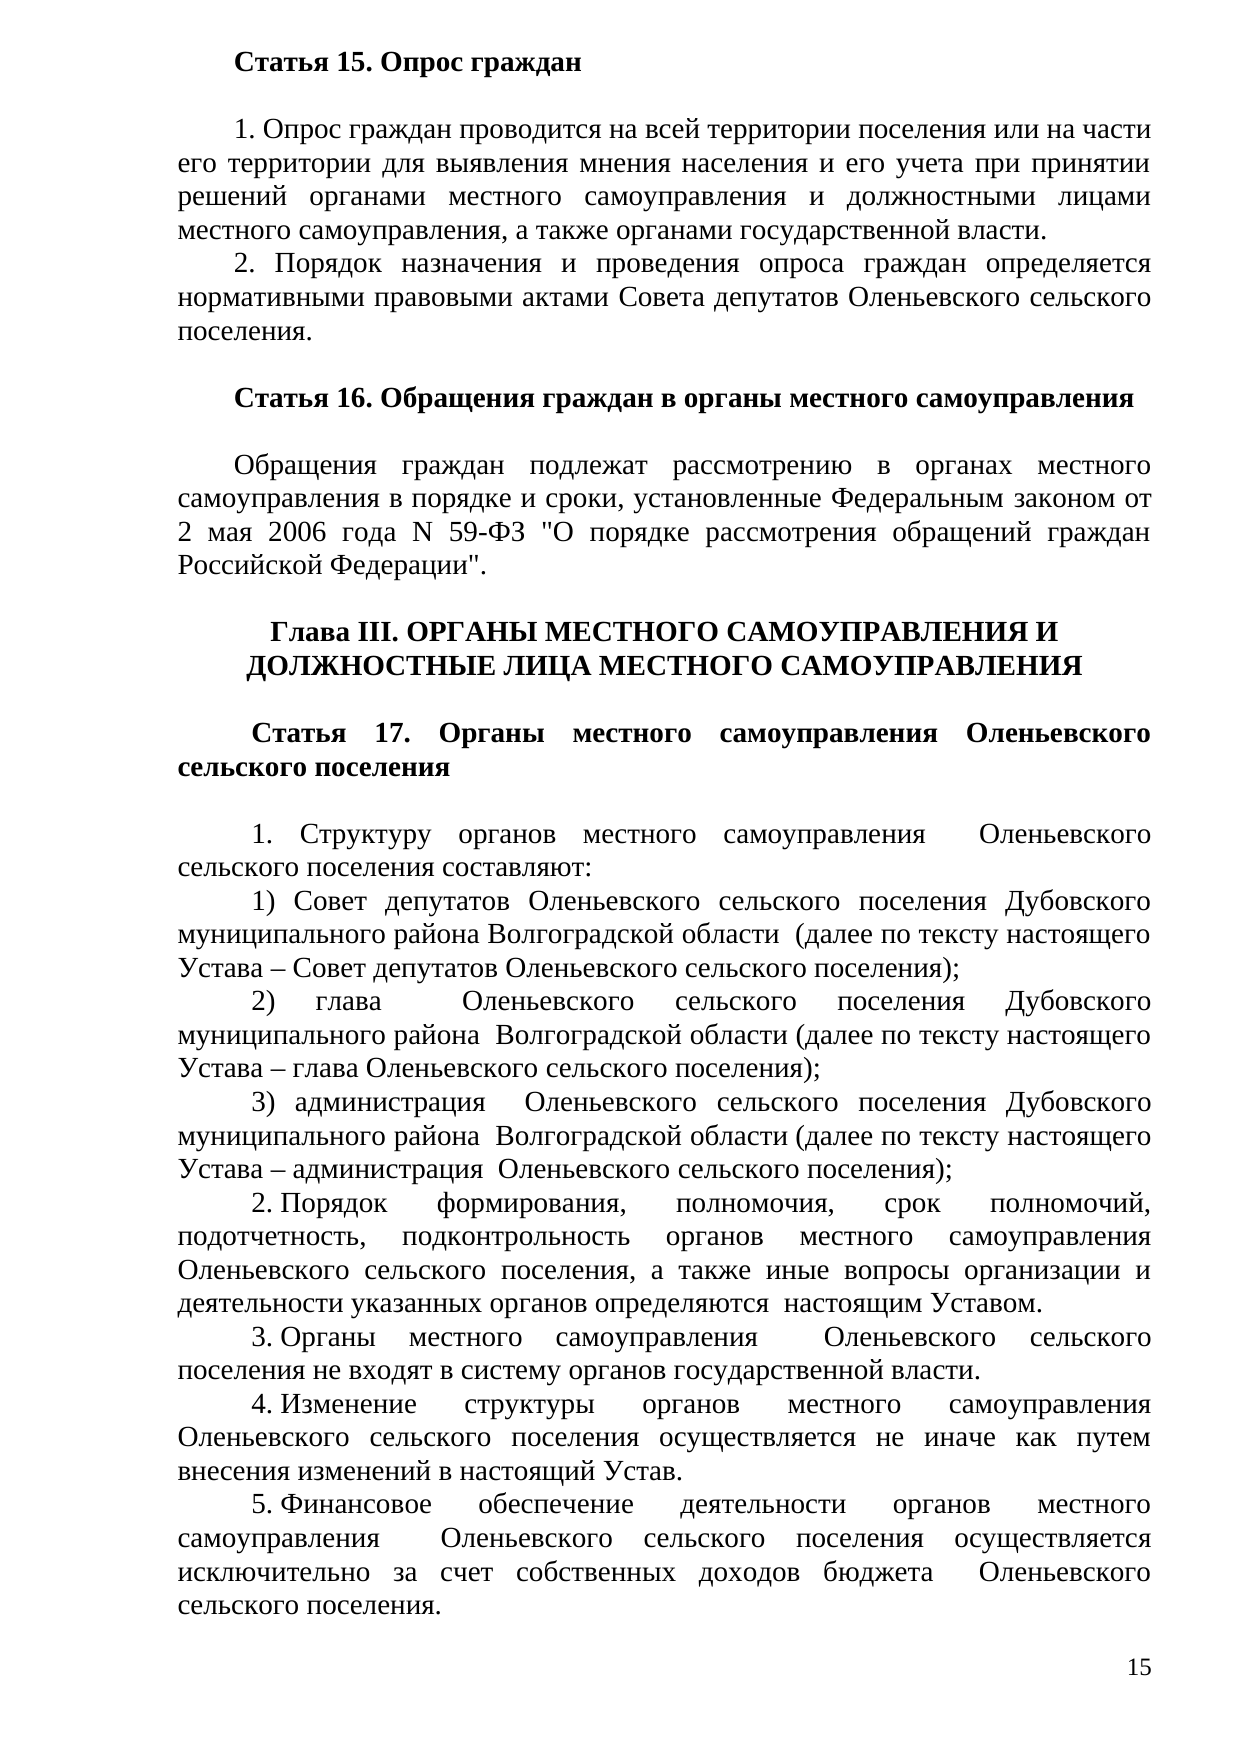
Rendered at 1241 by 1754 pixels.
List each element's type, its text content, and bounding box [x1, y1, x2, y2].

text Обращения граждан подлежат рассмотрению в органах местного самоуправления в порядке и сроки, установленные Федеральным законом от 2 мая 2006 года N 59-ФЗ "О порядке рассмотрения обращений граждан Российской Федерации". [177, 447, 1152, 581]
text 5. Финансовое обеспечение деятельности органов местного самоуправления Оленьевского сельского поселения осуществляется исключительно за счет собственных доходов бюджета Оленьевского сельского поселения. [177, 1487, 1152, 1621]
text 1. Опрос граждан проводится на всей территории поселения или на части его территории для выявления мнения населения и его учета при принятии решений органами местного самоуправления и должностными лицами местного самоуправления, а также органами государственной власти. [177, 111, 1152, 246]
text 3) администрация Оленьевского сельского поселения Дубовского муниципального района Волгоградской области (далее по тексту настоящего Устава – администрация Оленьевского сельского поселения); [177, 1084, 1152, 1185]
text 1) Совет депутатов Оленьевского сельского поселения Дубовского муниципального района Волгоградской области (далее по тексту настоящего Устава – Совет депутатов Оленьевского сельского поселения); [177, 883, 1152, 983]
text 3. Органы местного самоуправления Оленьевского сельского поселения не входят в систему органов государственной власти. [177, 1319, 1152, 1386]
text 1. Структуру органов местного самоуправления Оленьевского сельского поселения составляют: [177, 816, 1152, 883]
text Статья 16. Обращения граждан в органы местного самоуправления [177, 380, 1152, 413]
text Статья 17. Органы местного самоуправления Оленьевского сельского поселения [177, 715, 1152, 782]
text 2. Порядок назначения и проведения опроса граждан определяется нормативными правовыми актами Совета депутатов Оленьевского сельского поселения. [177, 246, 1152, 346]
text 2. Порядок формирования, полномочия, срок полномочий, подотчетность, подконтрольность органов местного самоуправления Оленьевского сельского поселения, а также иные вопросы организации и деятельности указанных органов определяются настоящим Уставом. [177, 1185, 1152, 1319]
text Глава III. ОРГАНЫ МЕСТНОГО САМОУПРАВЛЕНИЯ И ДОЛЖНОСТНЫЕ ЛИЦА МЕСТНОГО САМОУПРАВЛЕНИЯ [177, 614, 1152, 682]
text 4. Изменение структуры органов местного самоуправления Оленьевского сельского поселения осуществляется не иначе как путем внесения изменений в настоящий Устав. [177, 1386, 1152, 1487]
text Статья 15. Опрос граждан [177, 44, 1152, 78]
text 2) глава Оленьевского сельского поселения Дубовского муниципального района Волгоградской области (далее по тексту настоящего Устава – глава Оленьевского сельского поселения); [177, 983, 1152, 1084]
